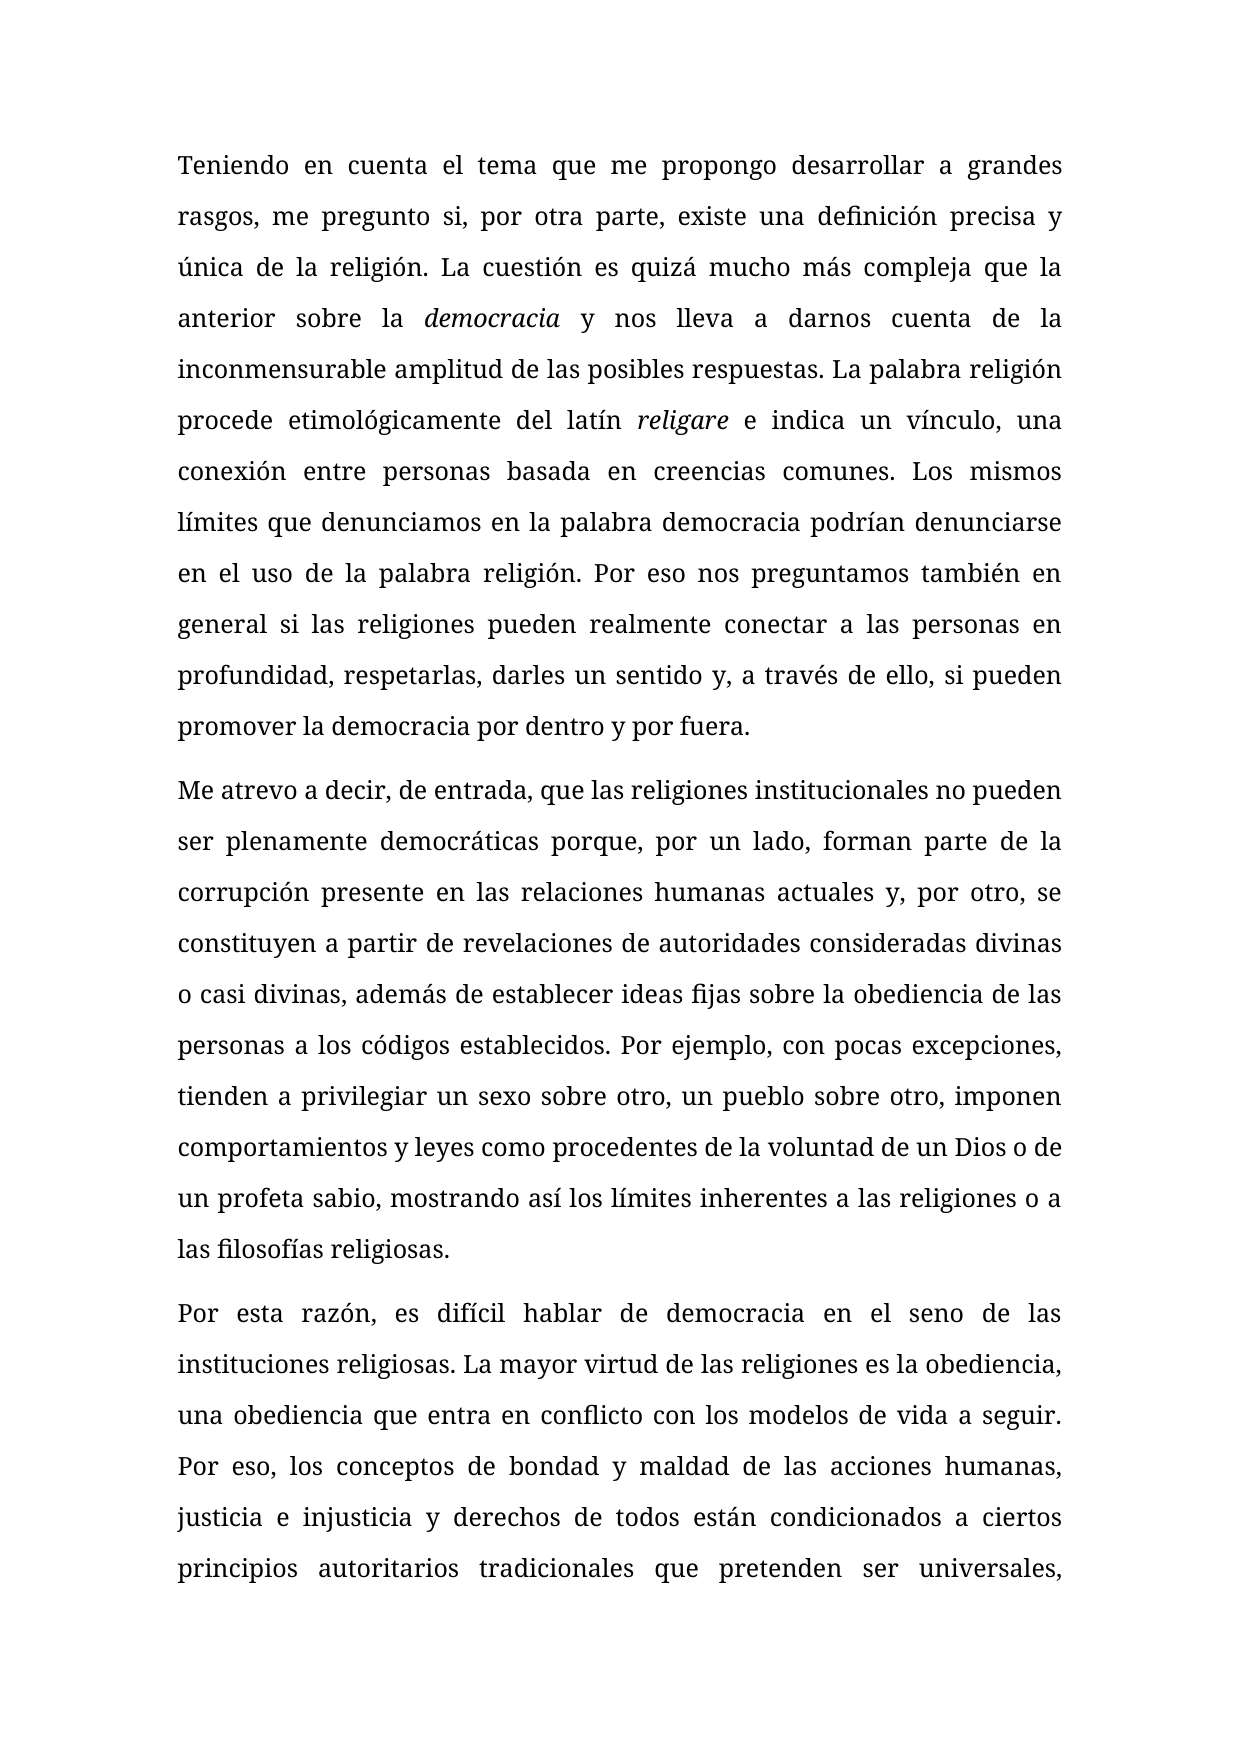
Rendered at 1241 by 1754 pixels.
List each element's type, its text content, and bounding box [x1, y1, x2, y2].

text Teniendo en cuenta el tema que me propongo desarrollar a grandes rasgos, me pregunto si, por otra parte, existe una definición precisa y única de la religión. La cuestión es quizá mucho más compleja que la anterior sobre la democracia y nos lleva a darnos cuenta de la inconmensurable amplitud de las posibles respuestas. La palabra religión procede etimológicamente del latín religare e indica un vínculo, una conexión entre personas basada en creencias comunes. Los mismos límites que denunciamos en la palabra democracia podrían denunciarse en el uso de la palabra religión. Por eso nos preguntamos también en general si las religiones pueden realmente conectar a las personas en profundidad, respetarlas, darles un sentido y, a través de ello, si pueden promover la democracia por dentro y por fuera. [177, 148, 1063, 743]
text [177, 1296, 1063, 1585]
text Me atrevo a decir, de entrada, que las religiones institucionales no pueden ser plenamente democráticas porque, por un lado, forman parte de la corrupción presente en las relaciones humanas actuales y, por otro, se constituyen a partir de revelaciones de autoridades consideradas divinas o casi divinas, además de establecer ideas fijas sobre la obediencia de las personas a los códigos establecidos. Por ejemplo, con pocas excepciones, tienden a privilegiar un sexo sobre otro, un pueblo sobre otro, imponen comportamientos y leyes como procedentes de la voluntad de un Dios o de un profeta sabio, mostrando así los límites inherentes a las religiones o a las filosofías religiosas. [177, 773, 1063, 1266]
